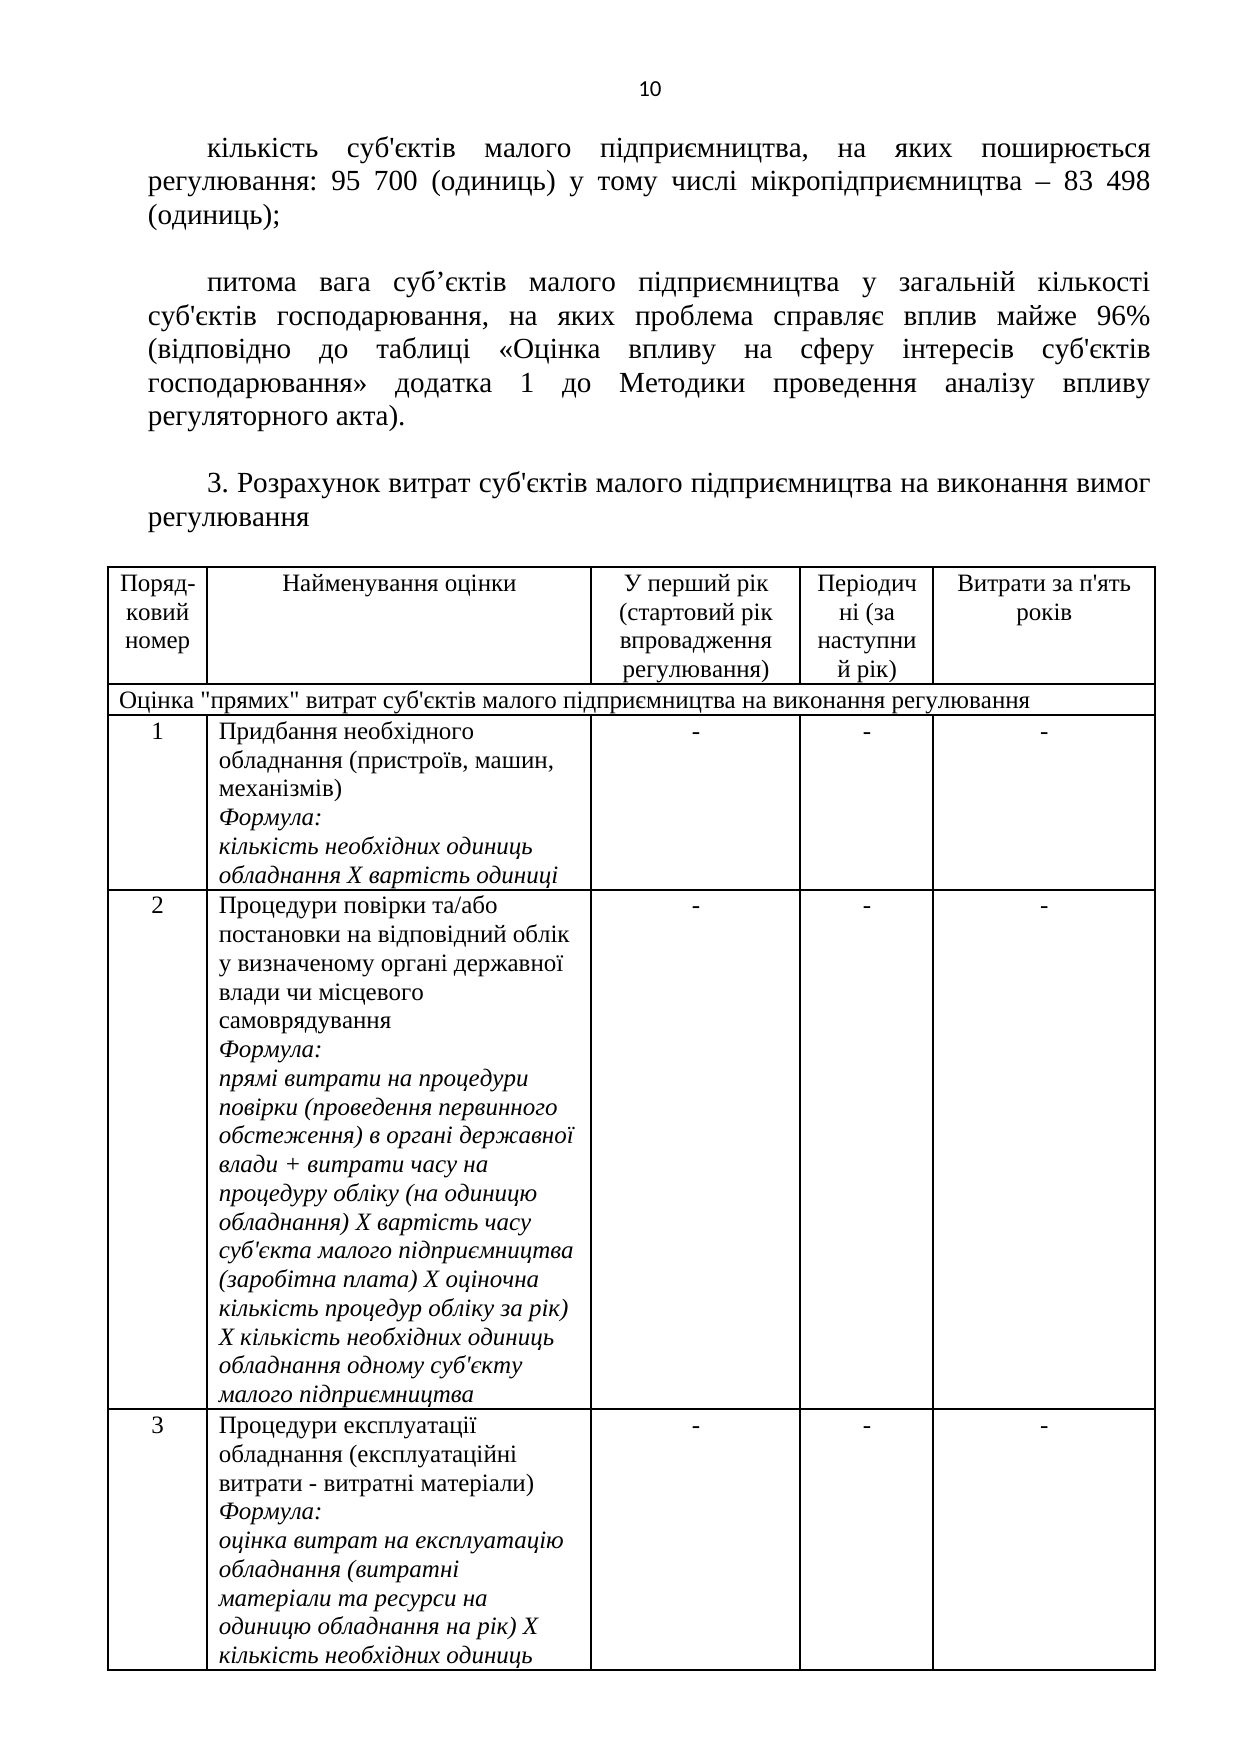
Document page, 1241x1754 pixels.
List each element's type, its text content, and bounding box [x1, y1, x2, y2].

table_header Витрати за п'ять років [934, 568, 1154, 683]
table_header Найменування оцінки [208, 568, 590, 683]
text питома вага суб’єктів малого підприємництва у загальній кількості суб'єктів господарювання, на яких проблема справляє вплив майже 96% (відповідно до таблиці «Оцінка впливу на сферу інтересів суб'єктів господарювання» додатка 1 до Методики проведення аналізу впливу регуляторного акта). [148, 264, 1152, 432]
table_cell Оцінка "прямих" витрат суб'єктів малого підприємництва на виконання регулювання [109, 685, 1154, 714]
table_cell - [934, 716, 1154, 888]
table_cell - [801, 716, 932, 888]
table_cell Процедури повірки та/або постановки на відповідний облік у визначеному органі державної влади чи місцевого самоврядування Формула: прямі витрати на процедури повірки (проведення первинного обстеження) в органі державної влади + витрати часу на процедуру обліку (на одиницю обладнання) Х вартість часу суб'єкта малого підприємництва (заробітна плата) Х оціночна кількість процедур обліку за рік) Х кількість необхідних одиниць обладнання одному суб'єкту малого підприємництва [208, 891, 590, 1408]
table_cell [208, 1410, 590, 1669]
table_header Періодичні (за наступний рік) [801, 568, 932, 683]
table_cell Придбання необхідного обладнання (пристроїв, машин, механізмів) Формула: кількість необхідних одиниць обладнання Х вартість одиниці [208, 716, 590, 888]
table_cell - [801, 1410, 932, 1669]
table_header У перший рік (стартовий рік впровадження регулювання) [592, 568, 799, 683]
table_cell 1 [109, 716, 206, 888]
text кількість суб'єктів малого підприємництва, на яких поширюється регулювання: 95 700 (одиниць) у тому числі мікропідприємництва – 83 498 (одиниць); [148, 130, 1152, 231]
table_cell 2 [109, 891, 206, 1408]
table_cell - [934, 1410, 1154, 1669]
table_cell - [592, 716, 799, 888]
text 3. Розрахунок витрат суб'єктів малого підприємництва на виконання вимог регулювання [148, 465, 1152, 532]
table_cell - [592, 891, 799, 1408]
table_header Поряд-ковий номер [109, 568, 206, 683]
table_cell 3 [109, 1410, 206, 1669]
table_cell - [934, 891, 1154, 1408]
table_cell - [592, 1410, 799, 1669]
table_cell - [801, 891, 932, 1408]
